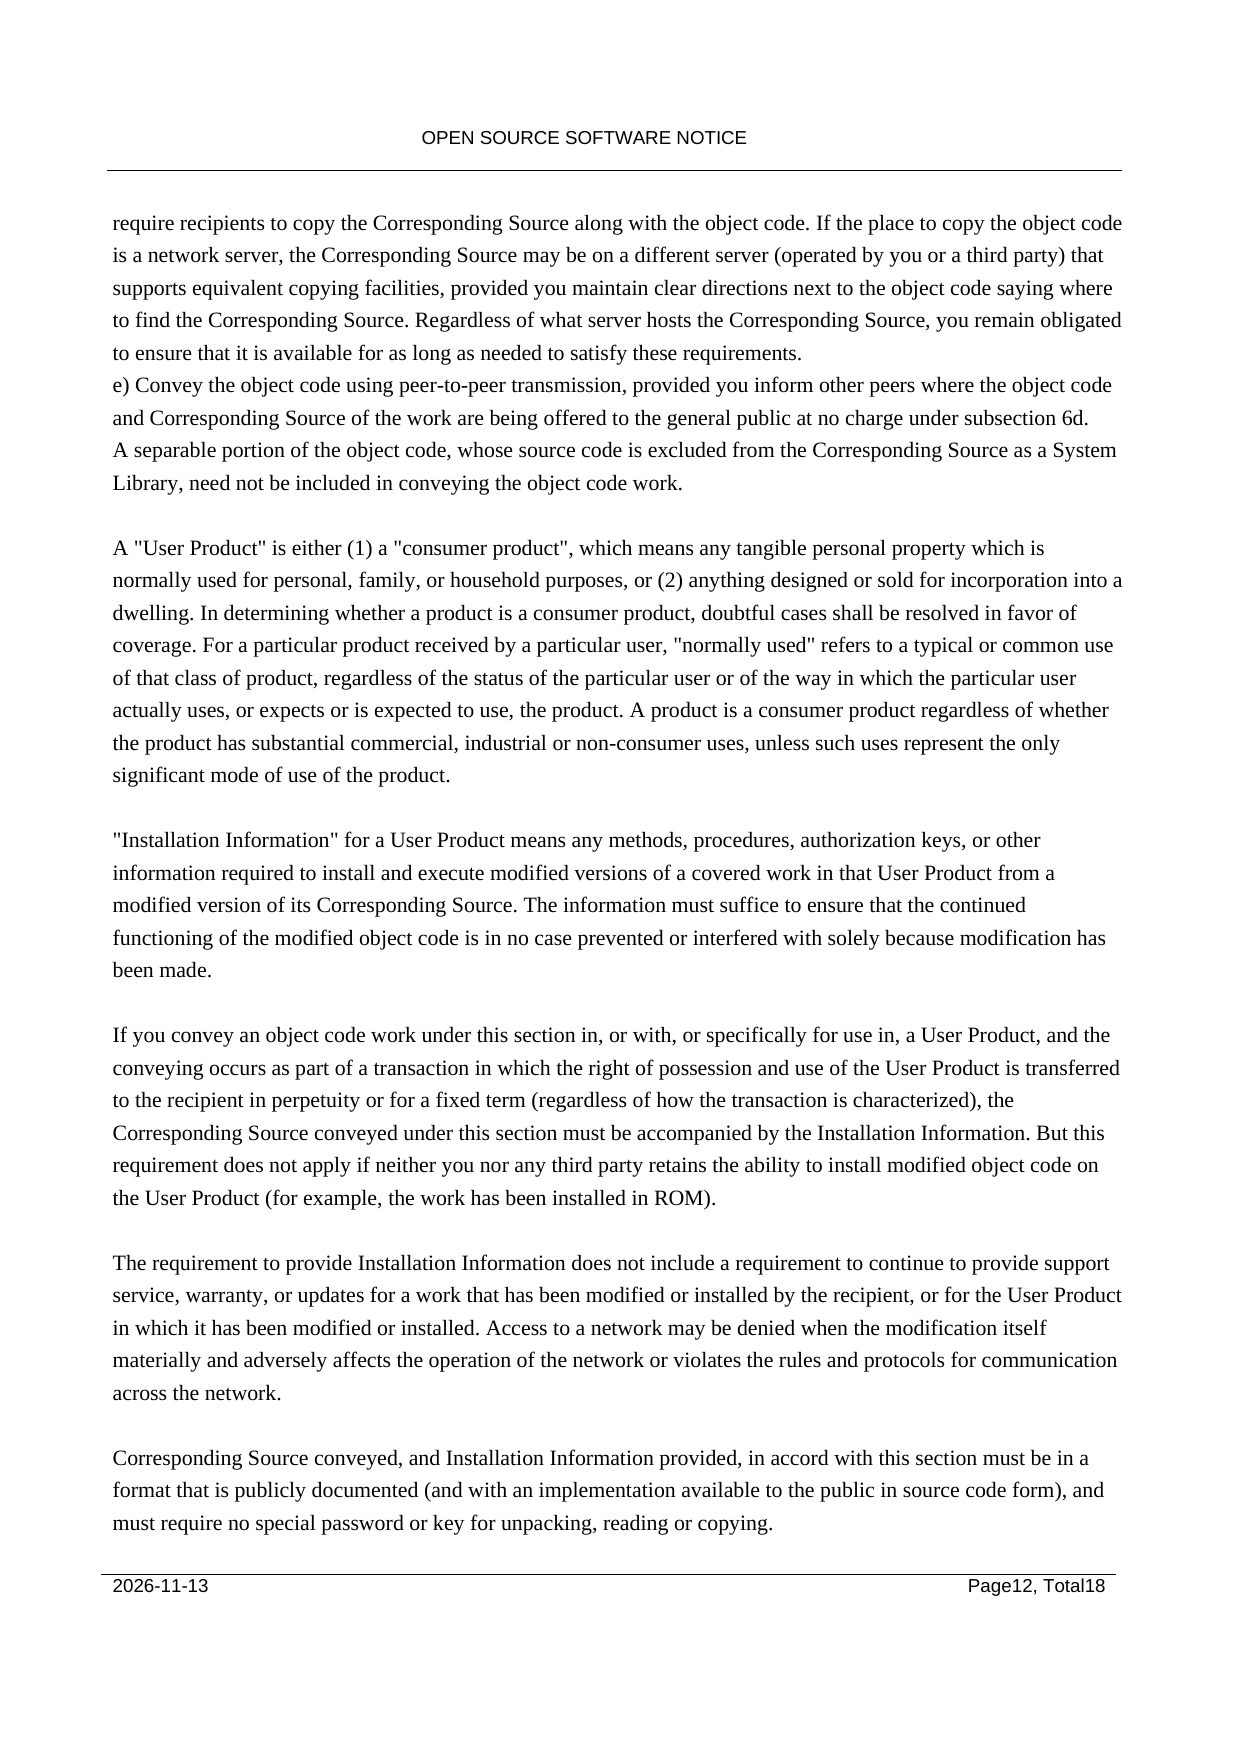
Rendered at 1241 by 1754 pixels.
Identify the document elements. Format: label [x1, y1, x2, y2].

text [112, 206, 1128, 1539]
